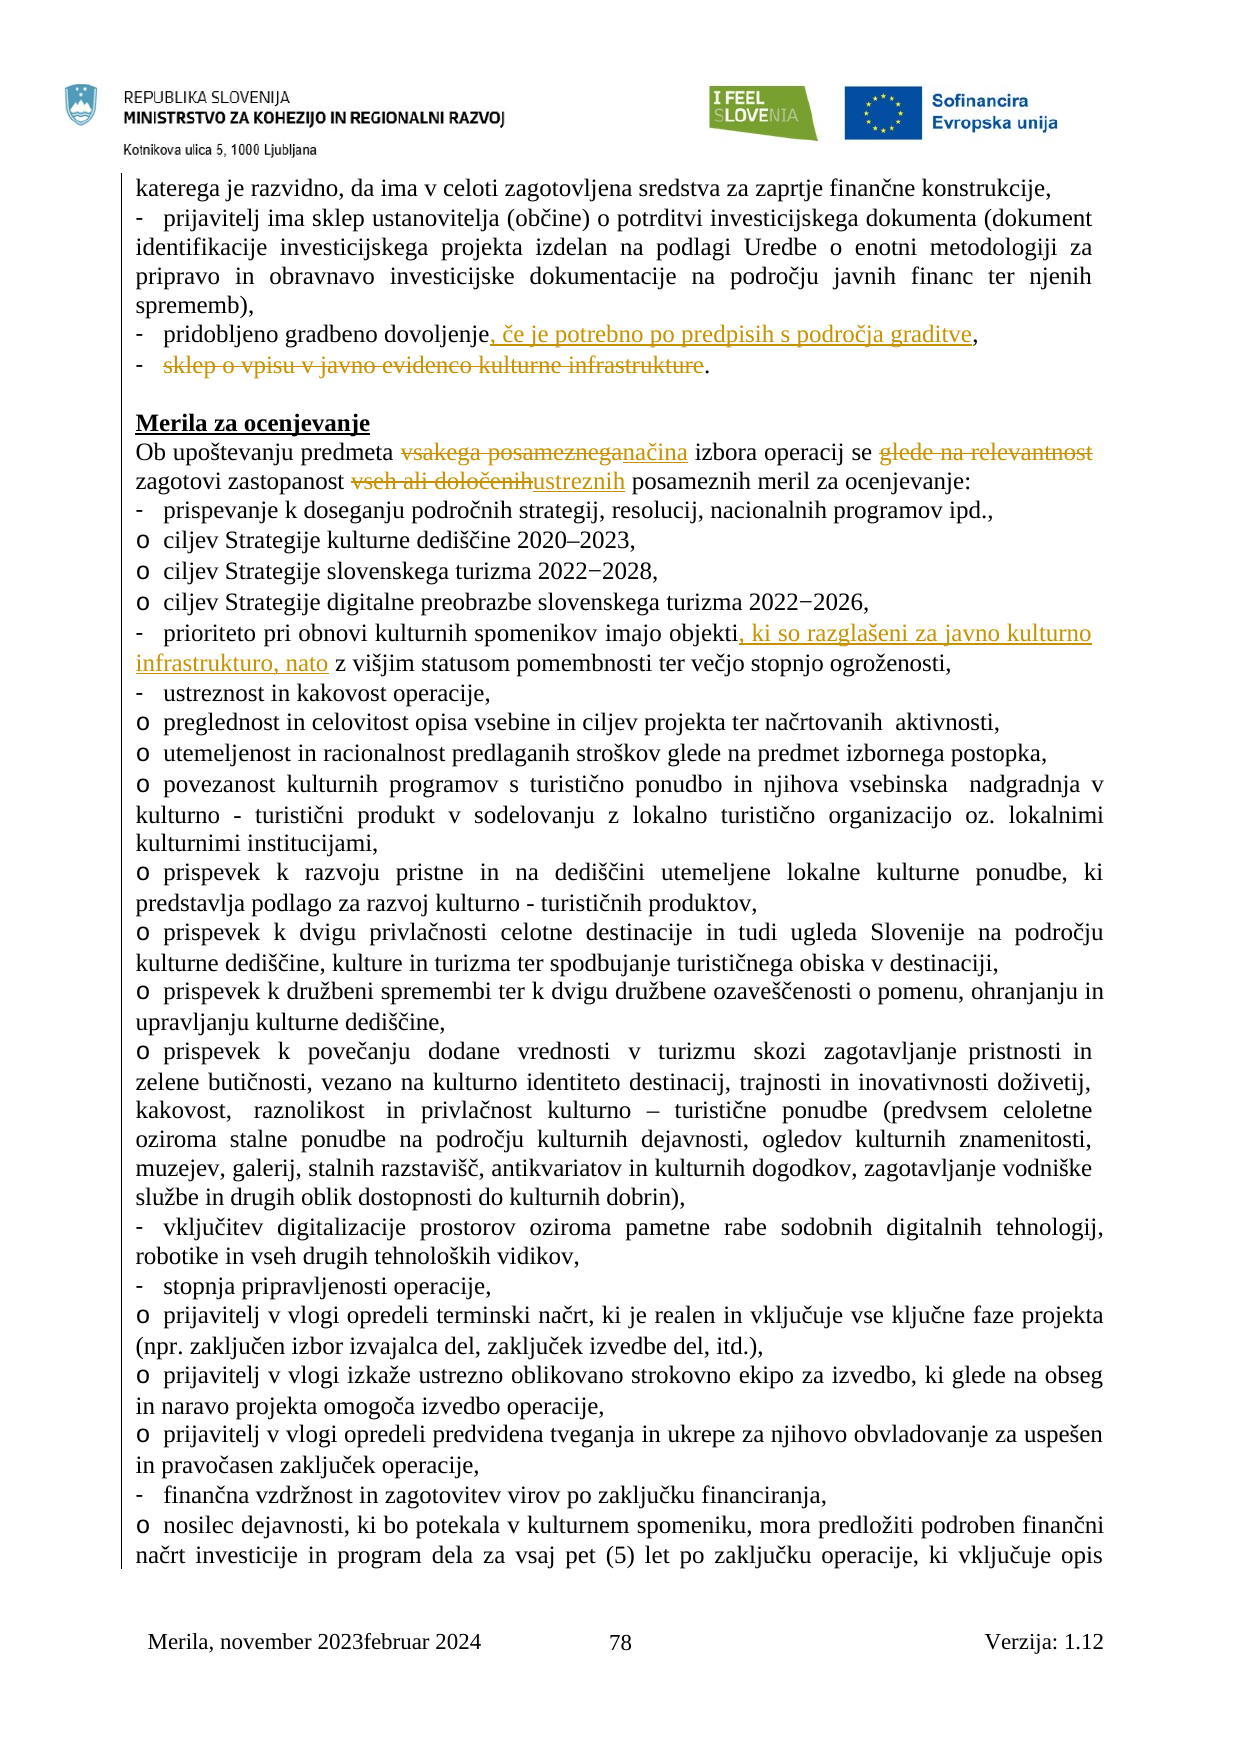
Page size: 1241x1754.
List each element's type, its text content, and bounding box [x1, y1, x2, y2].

list prijavitelj ima sklep ustanovitelja (občine) o potrditvi investicijskega dokumenta (dokument identifikacije investicijskega projekta izdelan na podlagi Uredbe o enotni metodologiji za pripravo in obravnavo investicijske dokumentacije na področju javnih financ ter njenih sprememb), [135, 202, 1093, 318]
list prispevek k razvoju pristne in na dediščini utemeljene lokalne kulturne ponudbe, ki predstavlja podlago za razvoj kulturno - turističnih produktov, [135, 857, 1105, 917]
list finančna vzdržnost in zagotovitev virov po zaključku financiranja, [135, 1479, 1105, 1510]
list vključitev digitalizacije prostorov oziroma pametne rabe sodobnih digitalnih tehnologij, robotike in vseh drugih tehnoloških vidikov, [135, 1211, 1105, 1270]
list prijavitelj v vlogi izkaže ustrezno oblikovano strokovno ekipo za izvedbo, ki glede na obseg in naravo projekta omogoča izvedbo operacije, [135, 1360, 1105, 1419]
list ustreznost in kakovost operacije, [135, 677, 1093, 707]
list ciljev Strategije digitalne preobrazbe slovenskega turizma 2022−2026, [135, 587, 1105, 617]
list stopnja pripravljenosti operacije, [135, 1270, 1105, 1300]
list povezanost kulturnih programov s turistično ponudbo in njihova vsebinska nadgradnja v kulturno - turistični produkt v sodelovanju z lokalno turistično organizacijo oz. lokalnimi kulturnimi institucijami, [135, 769, 1105, 857]
list prioriteto pri obnovi kulturnih spomenikov imajo objekti z višjim statusom pomembnosti ter večjo stopnjo ogroženosti, [135, 617, 1092, 677]
text Ob upoštevanju predmeta izbora operacij se zagotovi zastopanost posameznih meril za ocenjevanje: [135, 437, 1093, 494]
list preglednost in celovitost opisa vsebine in ciljev projekta ter načrtovanih aktivnosti, [135, 707, 1093, 738]
list ciljev Strategije kulturne dediščine 2020–2023, [135, 525, 1105, 556]
list prijavitelj v vlogi opredeli predvidena tveganja in ukrepe za njihovo obvladovanje za uspešen in pravočasen zaključek operacije, [135, 1419, 1105, 1479]
picture [64, 84, 1058, 158]
list . [135, 349, 1093, 379]
list prispevek k družbeni spremembi ter k dvigu družbene ozaveščenosti o pomenu, ohranjanju in upravljanju kulturne dediščine, [135, 976, 1105, 1036]
subtitle Merila za ocenjevanje [135, 408, 1105, 437]
list prispevek k dvigu privlačnosti celotne destinacije in tudi ugleda Slovenije na področju kulturne dediščine, kulture in turizma ter spodbujanje turističnega obiska v destinaciji, [135, 917, 1105, 976]
list prispevek k povečanju dodane vrednosti v turizmu skozi zagotavljanje pristnosti in zelene butičnosti, vezano na kulturno identiteto destinacij, trajnosti in inovativnosti doživetij, kakovost, raznolikost in privlačnost kulturno – turistične ponudbe (predvsem celoletne oziroma stalne ponudbe na področju kulturnih dejavnosti, ogledov kulturnih znamenitosti, muzejev, galerij, stalnih razstavišč, antikvariatov in kulturnih dogodkov, zagotavljanje vodniške službe in drugih oblik dostopnosti do kulturnih dobrin), [135, 1036, 1092, 1211]
list prijavitelj v vlogi opredeli terminski načrt, ki je realen in vključuje vse ključne faze projekta (npr. zaključen izbor izvajalca del, zaključek izvedbe del, itd.), [135, 1300, 1105, 1360]
list pridobljeno gradbeno dovoljenje, [135, 318, 1093, 349]
list prispevanje k doseganju področnih strategij, resolucij, nacionalnih programov ipd., [135, 494, 1105, 525]
list utemeljenost in racionalnost predlaganih stroškov glede na predmet izbornega postopka, [135, 738, 1093, 769]
list ciljev Strategije slovenskega turizma 2022−2028, [135, 556, 1105, 587]
